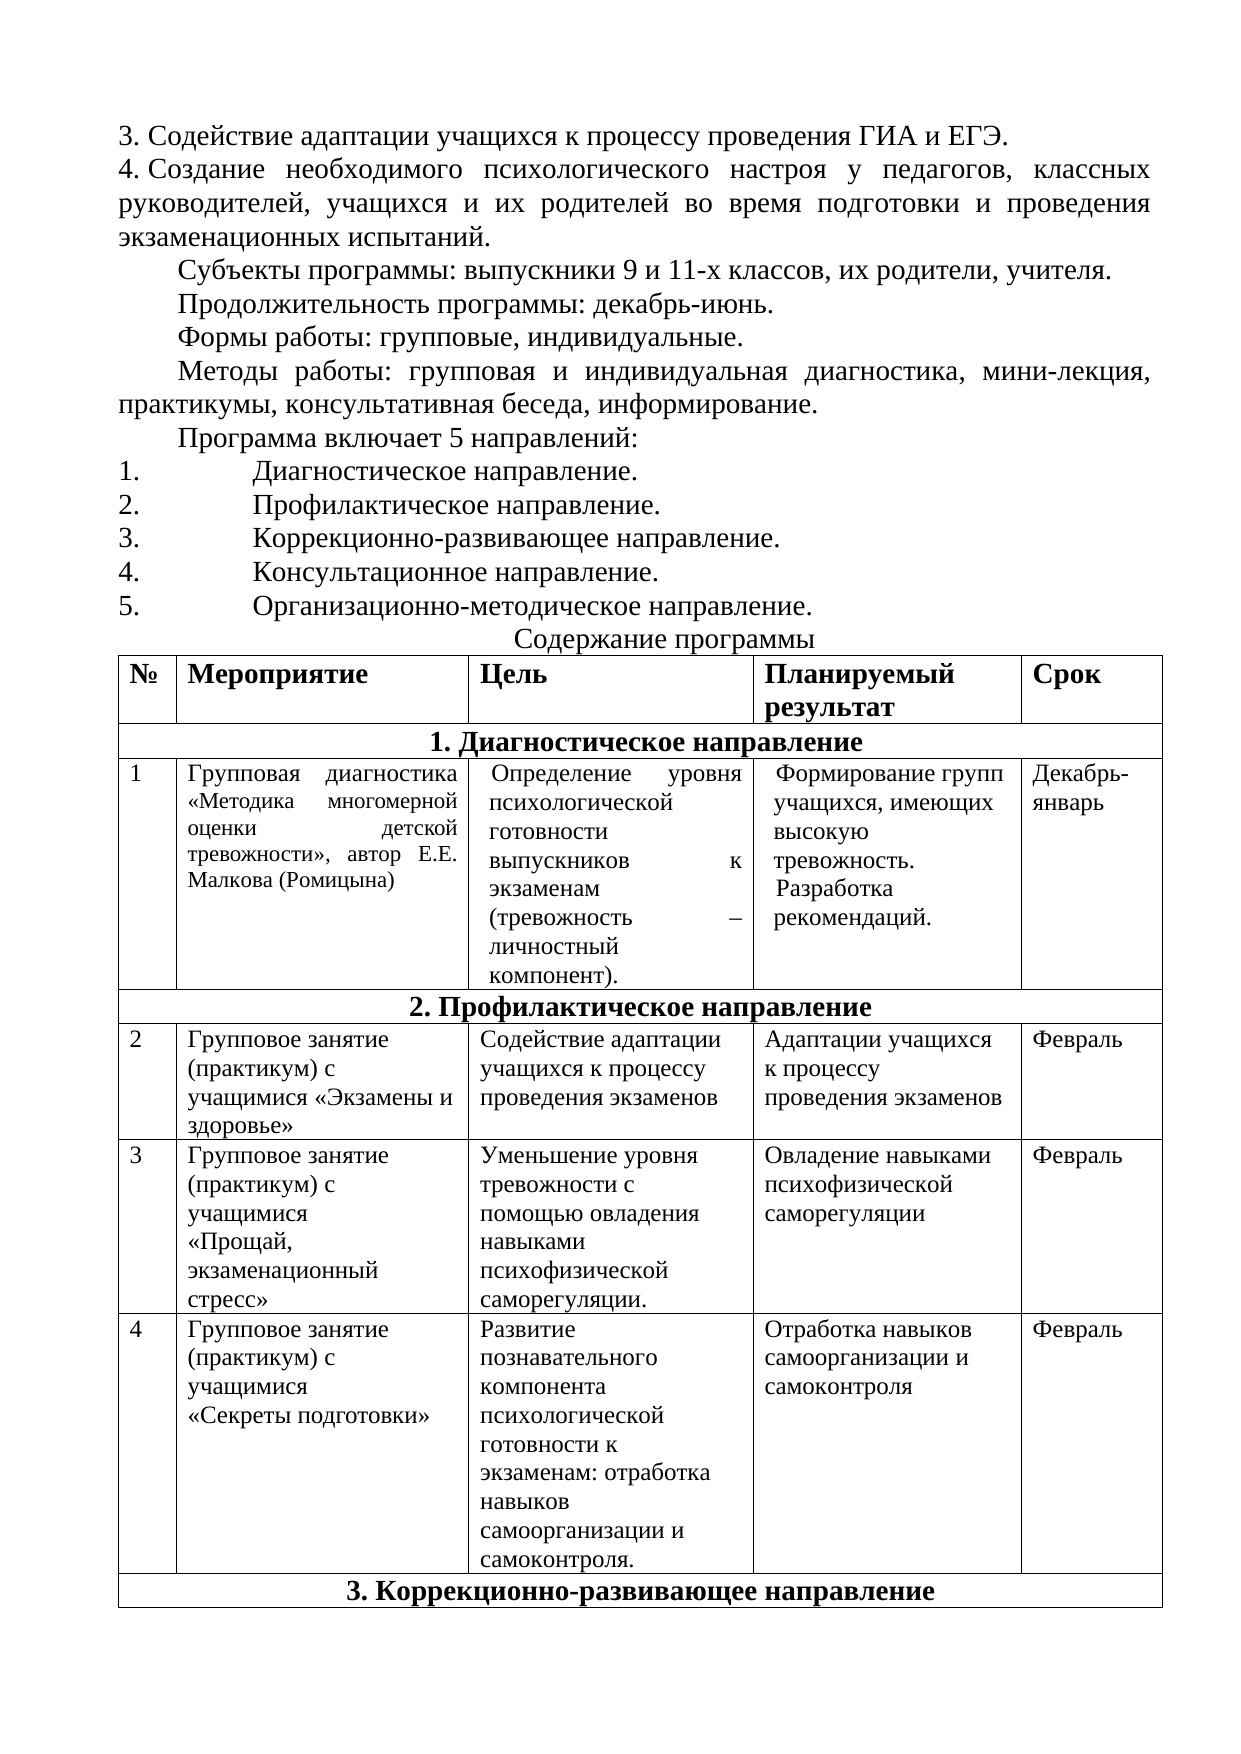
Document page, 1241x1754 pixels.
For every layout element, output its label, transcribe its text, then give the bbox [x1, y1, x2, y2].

text Субъекты программы: выпускники 9 и 11-х классов, их родители, учителя. [118, 252, 1152, 286]
table_header Планируемый результат [754, 656, 1021, 723]
table_header Срок [1022, 656, 1162, 723]
table_cell Содействие адаптации учащихся к процессу проведения экзаменов [469, 1024, 753, 1139]
table_cell 1 [119, 759, 176, 988]
table_cell 4 [119, 1314, 176, 1572]
table_cell 3 [119, 1140, 176, 1313]
table_cell Групповое занятие (практикум) с учащимися «Секреты подготовки» [177, 1314, 468, 1572]
text Программа включает 5 направлений: [118, 420, 1152, 453]
table_cell Групповое занятие (практикум) с учащимися «Экзамены и здоровье» [177, 1024, 468, 1139]
text Формы работы: групповые, индивидуальные. [118, 319, 1152, 353]
table_header Цель [469, 656, 753, 723]
table_header № [119, 656, 176, 723]
table_cell 3. Коррекционно-развивающее направление [119, 1574, 1162, 1607]
table_cell Декабрь-январь [1022, 759, 1162, 988]
list Консультационное направление. [118, 554, 1152, 588]
table_cell Февраль [1022, 1314, 1162, 1572]
table_cell Формирование групп учащихся, имеющих высокую тревожность. Разработка рекомендаций. [754, 759, 1021, 988]
list Содействие адаптации учащихся к процессу проведения ГИА и ЕГЭ. [118, 118, 1152, 152]
table_cell Групповая диагностика «Методика многомерной оценки детской тревожности», автор Е.Е. Малкова (Ромицына) [177, 759, 468, 988]
table_cell Февраль [1022, 1024, 1162, 1139]
text Продолжительность программы: декабрь-июнь. [118, 286, 1152, 319]
list Коррекционно-развивающее направление. [118, 521, 1152, 554]
table_cell Отработка навыков самоорганизации и самоконтроля [754, 1314, 1021, 1572]
table_cell Определение уровня психологической готовности выпускников к экзаменам (тревожность – личностный компонент). [469, 759, 753, 988]
table_cell Адаптации учащихся к процессу проведения экзаменов [754, 1024, 1021, 1139]
table_cell Овладение навыками психофизической саморегуляции [754, 1140, 1021, 1313]
table_cell 1. Диагностическое направление [119, 724, 1162, 757]
table_header Мероприятие [177, 656, 468, 723]
table_cell Февраль [1022, 1140, 1162, 1313]
table_cell 2 [119, 1024, 176, 1139]
text Методы работы: групповая и индивидуальная диагностика, мини-лекция, практикумы, консультативная беседа, информирование. [118, 353, 1152, 420]
table_cell Групповое занятие (практикум) с учащимися «Прощай, экзаменационный стресс» [177, 1140, 468, 1313]
text Содержание программы [177, 621, 1152, 655]
table_cell Уменьшение уровня тревожности с помощью овладения навыками психофизической саморегуляции. [469, 1140, 753, 1313]
table_cell Развитие познавательного компонента психологической готовности к экзаменам: отработка навыков самоорганизации и самоконтроля. [469, 1314, 753, 1572]
list Организационно-методическое направление. [118, 588, 1152, 621]
list Профилактическое направление. [118, 487, 1152, 521]
list Создание необходимого психологического настроя у педагогов, классных руководителей, учащихся и их родителей во время подготовки и проведения экзаменационных испытаний. [118, 152, 1152, 252]
table_cell 2. Профилактическое направление [119, 990, 1162, 1023]
list Диагностическое направление. [118, 453, 1152, 487]
